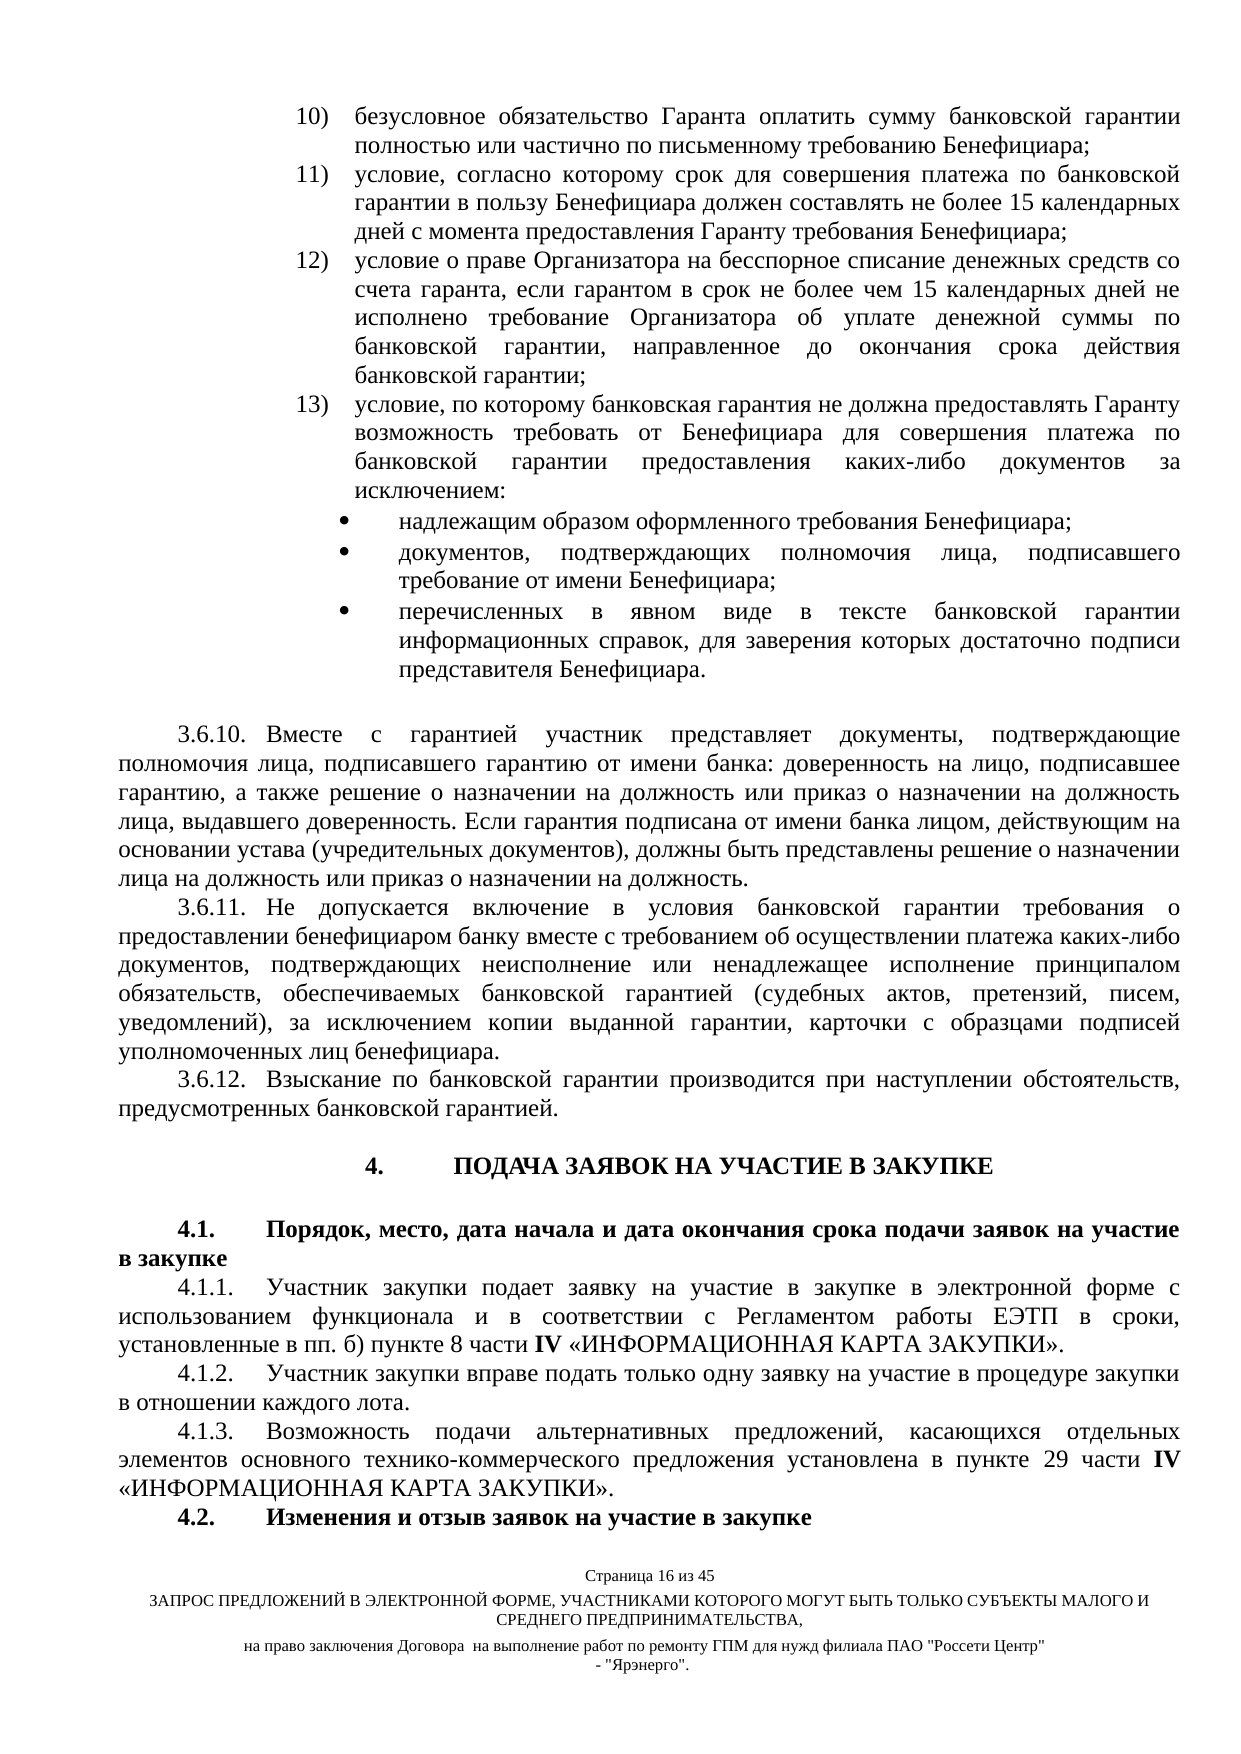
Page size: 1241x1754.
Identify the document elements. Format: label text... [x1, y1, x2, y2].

list перечисленных в явном виде в тексте банковской гарантии информационных справок, для заверения которых достаточно подписи представителя Бенефициара. [340, 596, 1181, 682]
subtitle Не допускается включение в условия банковской гарантии требования о предоставлении бенефициаром банку вместе с требованием об осуществлении платежа каких-либо документов, подтверждающих неисполнение или ненадлежащее исполнение принципалом обязательств, обеспечиваемых банковской гарантией (судебных актов, претензий, писем, уведомлений), за исключением копии выданной гарантии, карточки с образцами подписей уполномоченных лиц бенефициара. [118, 892, 1181, 1064]
subtitle Вместе с гарантией участник представляет документы, подтверждающие полномочия лица, подписавшего гарантию от имени банка: доверенность на лицо, подписавшее гарантию, а также решение о назначении на должность или приказ о назначении на должность лица, выдавшего доверенность. Если гарантия подписана от имени банка лицом, действующим на основании устава (учредительных документов), должны быть представлены решение о назначении лица на должность или приказ о назначении на должность. [118, 719, 1181, 892]
subtitle Возможность подачи альтернативных предложений, касающихся отдельных элементов основного технико-коммерческого предложения установлена в пункте 29 части IV «ИНФОРМАЦИОННАЯ КАРТА ЗАКУПКИ». [118, 1416, 1181, 1502]
subtitle Взыскание по банковской гарантии производится при наступлении обстоятельств, предусмотренных банковской гарантией. [118, 1064, 1181, 1122]
subtitle Участник закупки вправе подать только одну заявку на участие в процедуре закупки в отношении каждого лота. [118, 1358, 1181, 1416]
subtitle Порядок, место, дата начала и дата окончания срока подачи заявок на участие в закупке [118, 1214, 1181, 1272]
subtitle ПОДАЧА ЗАЯВОК НА УЧАСТИЕ В ЗАКУПКЕ [118, 1151, 1181, 1179]
list условие о праве Организатора на бесспорное списание денежных средств со счета гаранта, если гарантом в срок не более чем 15 календарных дней не исполнено требование Организатора об уплате денежной суммы по банковской гарантии, направленное до окончания срока действия банковской гарантии; [295, 245, 1181, 389]
subtitle Участник закупки подает заявку на участие в закупке в электронной форме с использованием функционала и в соответствии с Регламентом работы ЕЭТП в сроки, установленные в пп. б) пункте 8 части IV «ИНФОРМАЦИОННАЯ КАРТА ЗАКУПКИ». [118, 1272, 1181, 1358]
subtitle Изменения и отзыв заявок на участие в закупке [118, 1502, 1181, 1531]
list безусловное обязательство Гаранта оплатить сумму банковской гарантии полностью или частично по письменному требованию Бенефициара; [295, 101, 1181, 159]
list условие, по которому банковская гарантия не должна предоставлять Гаранту возможность требовать от Бенефициара для совершения платежа по банковской гарантии предоставления каких-либо документов за исключением: [295, 389, 1181, 504]
list документов, подтверждающих полномочия лица, подписавшего требование от имени Бенефициара; [340, 537, 1181, 594]
list надлежащим образом оформленного требования Бенефициара; [340, 506, 1181, 534]
list условие, согласно которому срок для совершения платежа по банковской гарантии в пользу Бенефициара должен составлять не более 15 календарных дней с момента предоставления Гаранту требования Бенефициара; [295, 159, 1181, 245]
